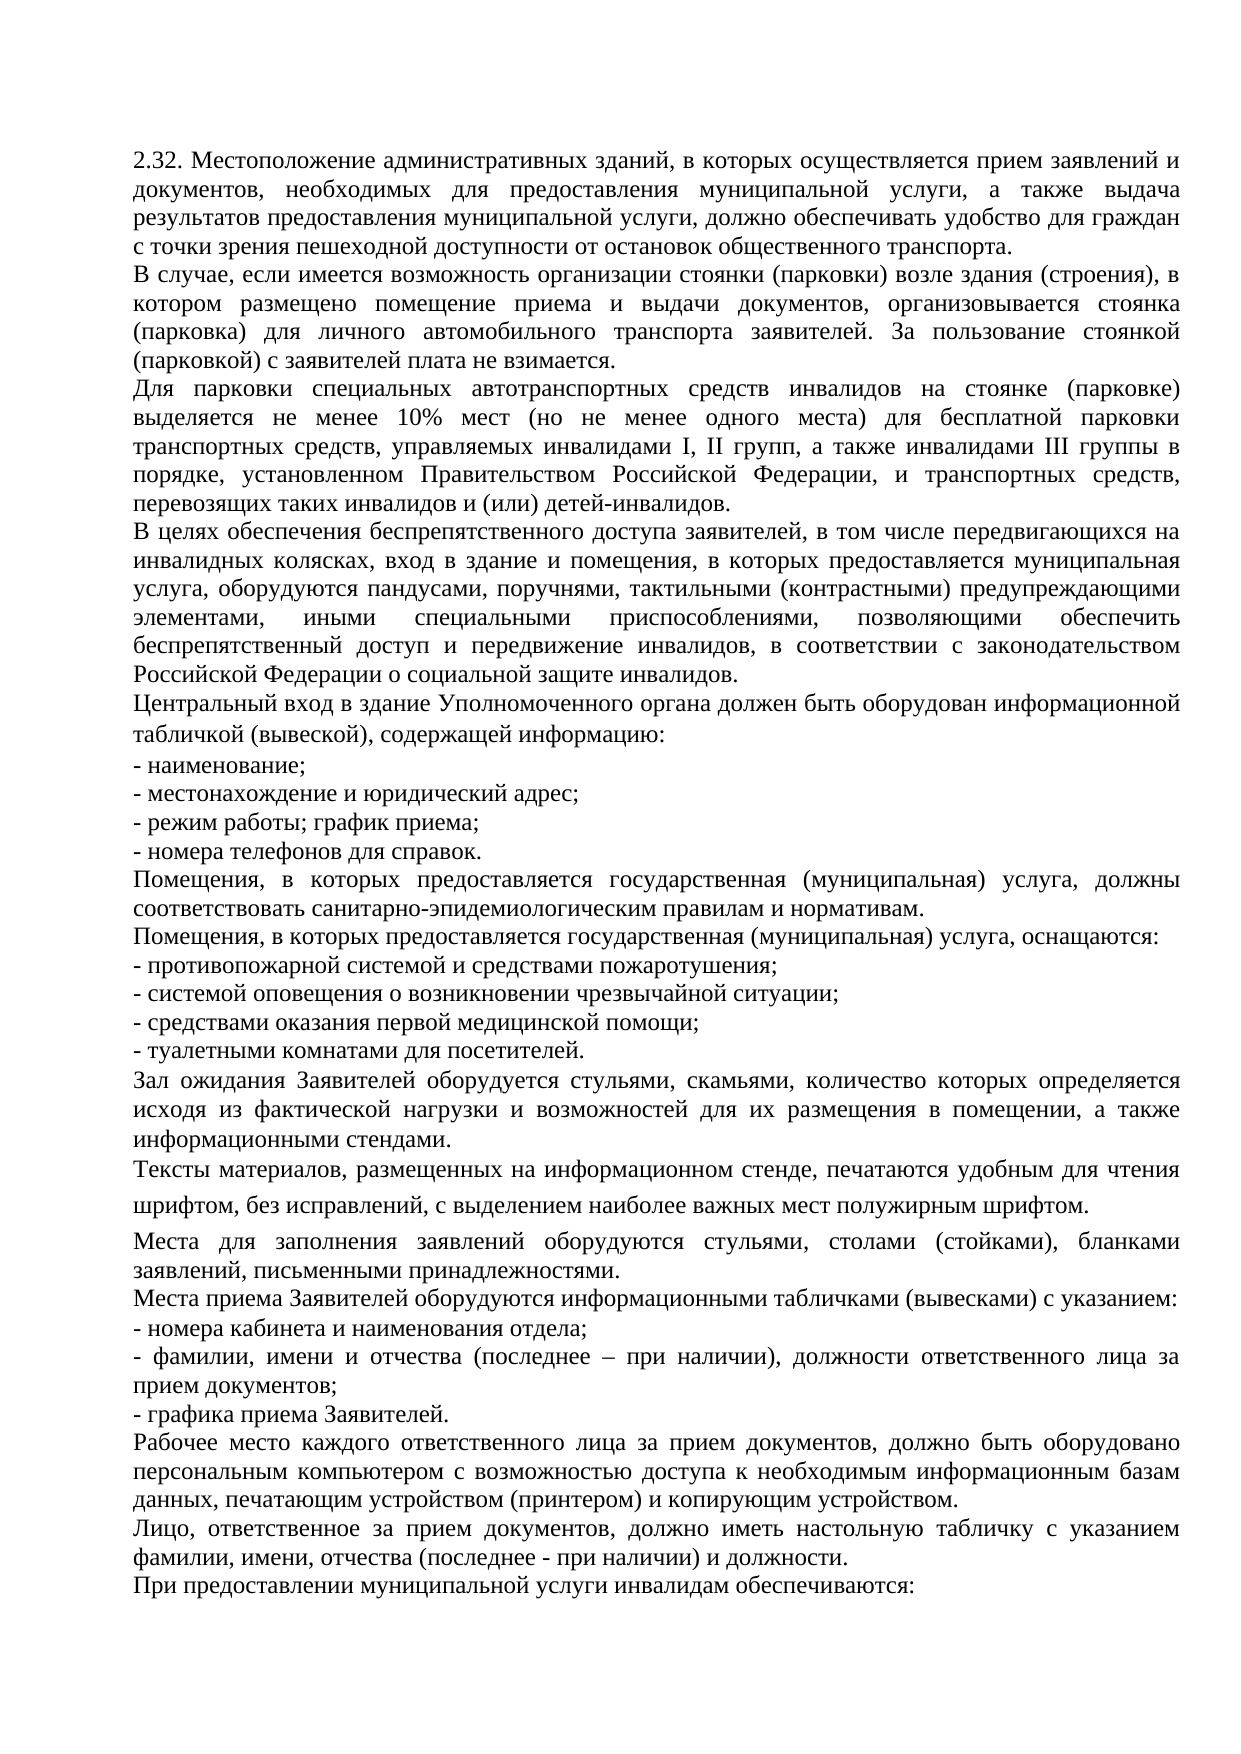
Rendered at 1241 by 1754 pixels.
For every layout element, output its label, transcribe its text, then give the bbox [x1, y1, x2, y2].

text Места для заполнения заявлений оборудуются стульями, столами (стойками), бланками заявлений, письменными принадлежностями. [133, 1227, 1181, 1284]
text Лицо, ответственное за прием документов, должно иметь настольную табличку с указанием фамилии, имени, отчества (последнее - при наличии) и должности. [133, 1514, 1181, 1571]
text Места приема Заявителей оборудуются информационными табличками (вывесками) с указанием: [133, 1284, 1181, 1313]
text - местонахождение и юридический адрес; [133, 779, 710, 807]
text - фамилии, имени и отчества (последнее – при наличии), должности ответственного лица за прием документов; [133, 1342, 1181, 1399]
text Для парковки специальных автотранспортных средств инвалидов на стоянке (парковке) выделяется не менее 10% мест (но не менее одного места) для бесплатной парковки транспортных средств, управляемых инвалидами I, II групп, а также инвалидами III группы в порядке, установленном Правительством Российской Федерации, и транспортных средств, перевозящих таких инвалидов и (или) детей-инвалидов. [133, 374, 1181, 517]
text 2.32. Местоположение административных зданий, в которых осуществляется прием заявлений и документов, необходимых для предоставления муниципальной услуги, а также выдача результатов предоставления муниципальной услуги, должно обеспечивать удобство для граждан с точки зрения пешеходной доступности от остановок общественного транспорта. [133, 146, 1181, 260]
text В целях обеспечения беспрепятственного доступа заявителей, в том числе передвигающихся на инвалидных колясках, вход в здание и помещения, в которых предоставляется муниципальная услуга, оборудуются пандусами, поручнями, тактильными (контрастными) предупреждающими элементами, иными специальными приспособлениями, позволяющими обеспечить беспрепятственный доступ и передвижение инвалидов, в соответствии с законодательством Российской Федерации о социальной защите инвалидов. [133, 517, 1181, 688]
text Центральный вход в здание Уполномоченного органа должен быть оборудован информационной табличкой (вывеской), содержащей информацию: [133, 688, 1181, 748]
text - туалетными комнатами для посетителей. [133, 1036, 1014, 1064]
text - номера телефонов для справок. [133, 836, 1181, 865]
text - средствами оказания первой медицинской помощи; [133, 1007, 1014, 1036]
text - графика приема Заявителей. [133, 1399, 1181, 1428]
text Зал ожидания Заявителей оборудуется стульями, скамьями, количество которых определяется исходя из фактической нагрузки и возможностей для их размещения в помещении, а также информационными стендами. [133, 1065, 1181, 1153]
text Помещения, в которых предоставляется государственная (муниципальная) услуга, оснащаются: [133, 922, 1181, 950]
text Тексты материалов, размещенных на информационном стенде, печатаются удобным для чтения шрифтом, без исправлений, с выделением наиболее важных мест полужирным шрифтом. [133, 1154, 1181, 1219]
text При предоставлении муниципальной услуги инвалидам обеспечиваются: [133, 1571, 1181, 1599]
text В случае, если имеется возможность организации стоянки (парковки) возле здания (строения), в котором размещено помещение приема и выдачи документов, организовывается стоянка (парковка) для личного автомобильного транспорта заявителей. За пользование стоянкой (парковкой) с заявителей плата не взимается. [133, 260, 1181, 374]
text - противопожарной системой и средствами пожаротушения; [133, 951, 1014, 979]
text - системой оповещения о возникновении чрезвычайной ситуации; [133, 979, 1014, 1007]
text - номера кабинета и наименования отдела; [133, 1313, 1181, 1342]
text - наименование; [133, 750, 1181, 779]
text - режим работы; график приема; [133, 807, 710, 836]
text Рабочее место каждого ответственного лица за прием документов, должно быть оборудовано персональным компьютером с возможностью доступа к необходимым информационным базам данных, печатающим устройством (принтером) и копирующим устройством. [133, 1428, 1181, 1513]
text Помещения, в которых предоставляется государственная (муниципальная) услуга, должны соответствовать санитарно-эпидемиологическим правилам и нормативам. [133, 865, 1181, 922]
